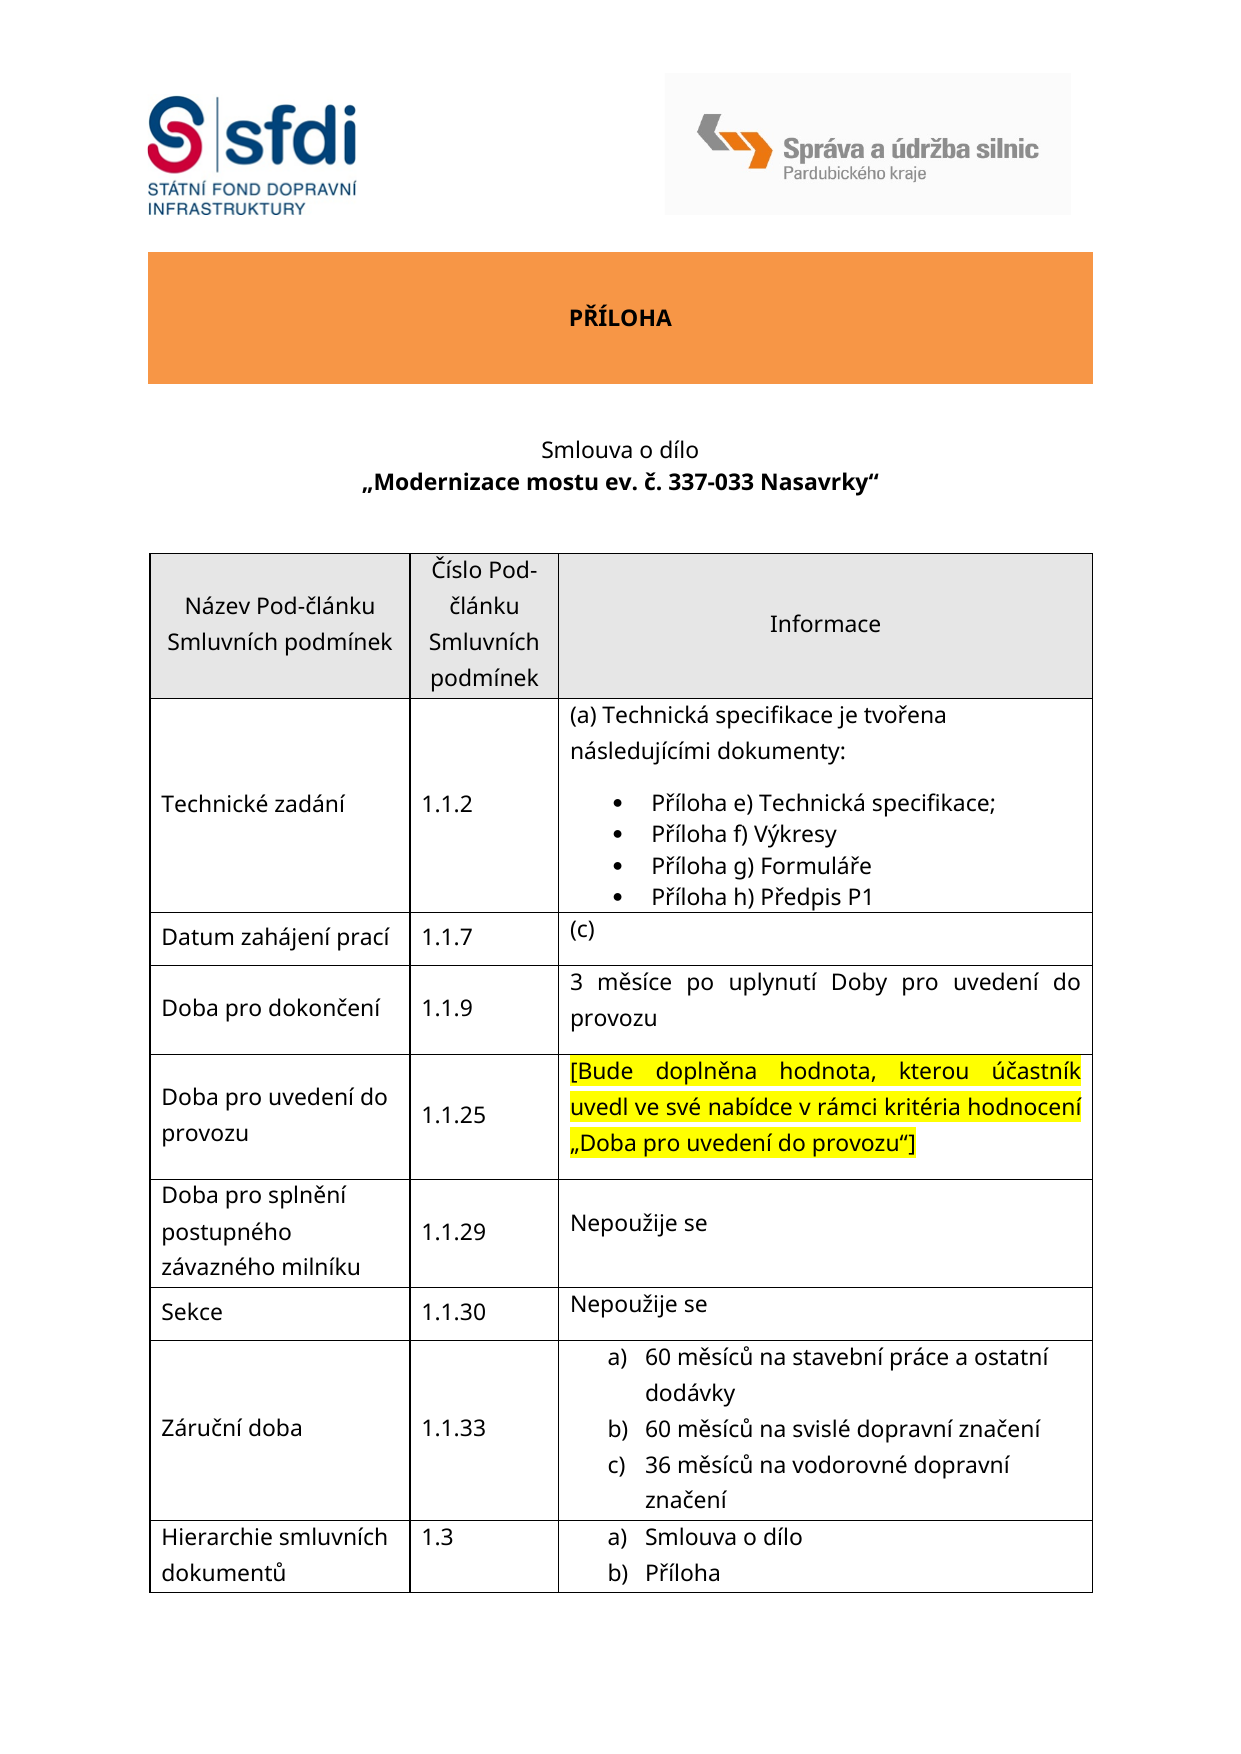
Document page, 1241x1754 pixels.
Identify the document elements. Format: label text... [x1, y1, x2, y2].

table_cell Záruční doba [151, 1341, 409, 1519]
table_cell 1.1.33 [411, 1341, 558, 1519]
text Smlouva o dílo [148, 434, 1093, 466]
table_cell 1.3 [411, 1521, 558, 1592]
table_cell [559, 913, 1092, 965]
table_cell Doba pro splnění postupného závazného milníku [151, 1180, 409, 1287]
table_cell Datum zahájení prací [151, 913, 409, 965]
table_cell Sekce [151, 1288, 409, 1340]
table_header Číslo Pod-článku Smluvních podmínek [411, 554, 558, 698]
table_cell Smlouva o dílo Příloha Zvláštní podmínky Obecné podmínky Technická specifikace Výkresy Formuláře Předpis P1 [559, 1521, 1092, 1592]
table_header Informace [559, 554, 1092, 698]
picture [664, 73, 1071, 215]
table_cell Hierarchie smluvních dokumentů [151, 1521, 409, 1592]
table_cell 1.1.9 [411, 966, 558, 1054]
table_cell 1.1.30 [411, 1288, 558, 1340]
table_cell Nepoužije se [559, 1180, 1092, 1287]
table_cell Nepoužije se [559, 1288, 1092, 1340]
table_cell (a) Technická specifikace je tvořena následujícími dokumenty: Příloha e) Technická specifikace; Příloha f) Výkresy Příloha g) Formuláře Příloha h) Předpis P1 [559, 699, 1092, 912]
table_cell 60 měsíců na stavební práce a ostatní dodávky 60 měsíců na svislé dopravní značení 36 měsíců na vodorovné dopravní značení [559, 1341, 1092, 1519]
table_cell Technické zadání [151, 699, 409, 912]
text „Modernizace mostu ev. č. 337-033 Nasavrky“ [148, 466, 1093, 497]
table_cell 1.1.2 [411, 699, 558, 912]
picture [147, 94, 357, 215]
table_cell Doba pro dokončení [151, 966, 409, 1054]
table_cell 3 měsíce po uplynutí Doby pro uvedení do provozu [559, 966, 1092, 1054]
table_header Název Pod-článku Smluvních podmínek [151, 554, 409, 698]
table_cell [Bude doplněna hodnota, kterou účastník uvedl ve své nabídce v rámci kritéria hodnocení „Doba pro uvedení do provozu“] [559, 1055, 1092, 1178]
table_cell 1.1.29 [411, 1180, 558, 1287]
text Příloha [148, 302, 1093, 334]
table_cell 1.1.7 [411, 913, 558, 965]
table_cell Doba pro uvedení do provozu [151, 1055, 409, 1178]
table_cell 1.1.25 [411, 1055, 558, 1178]
